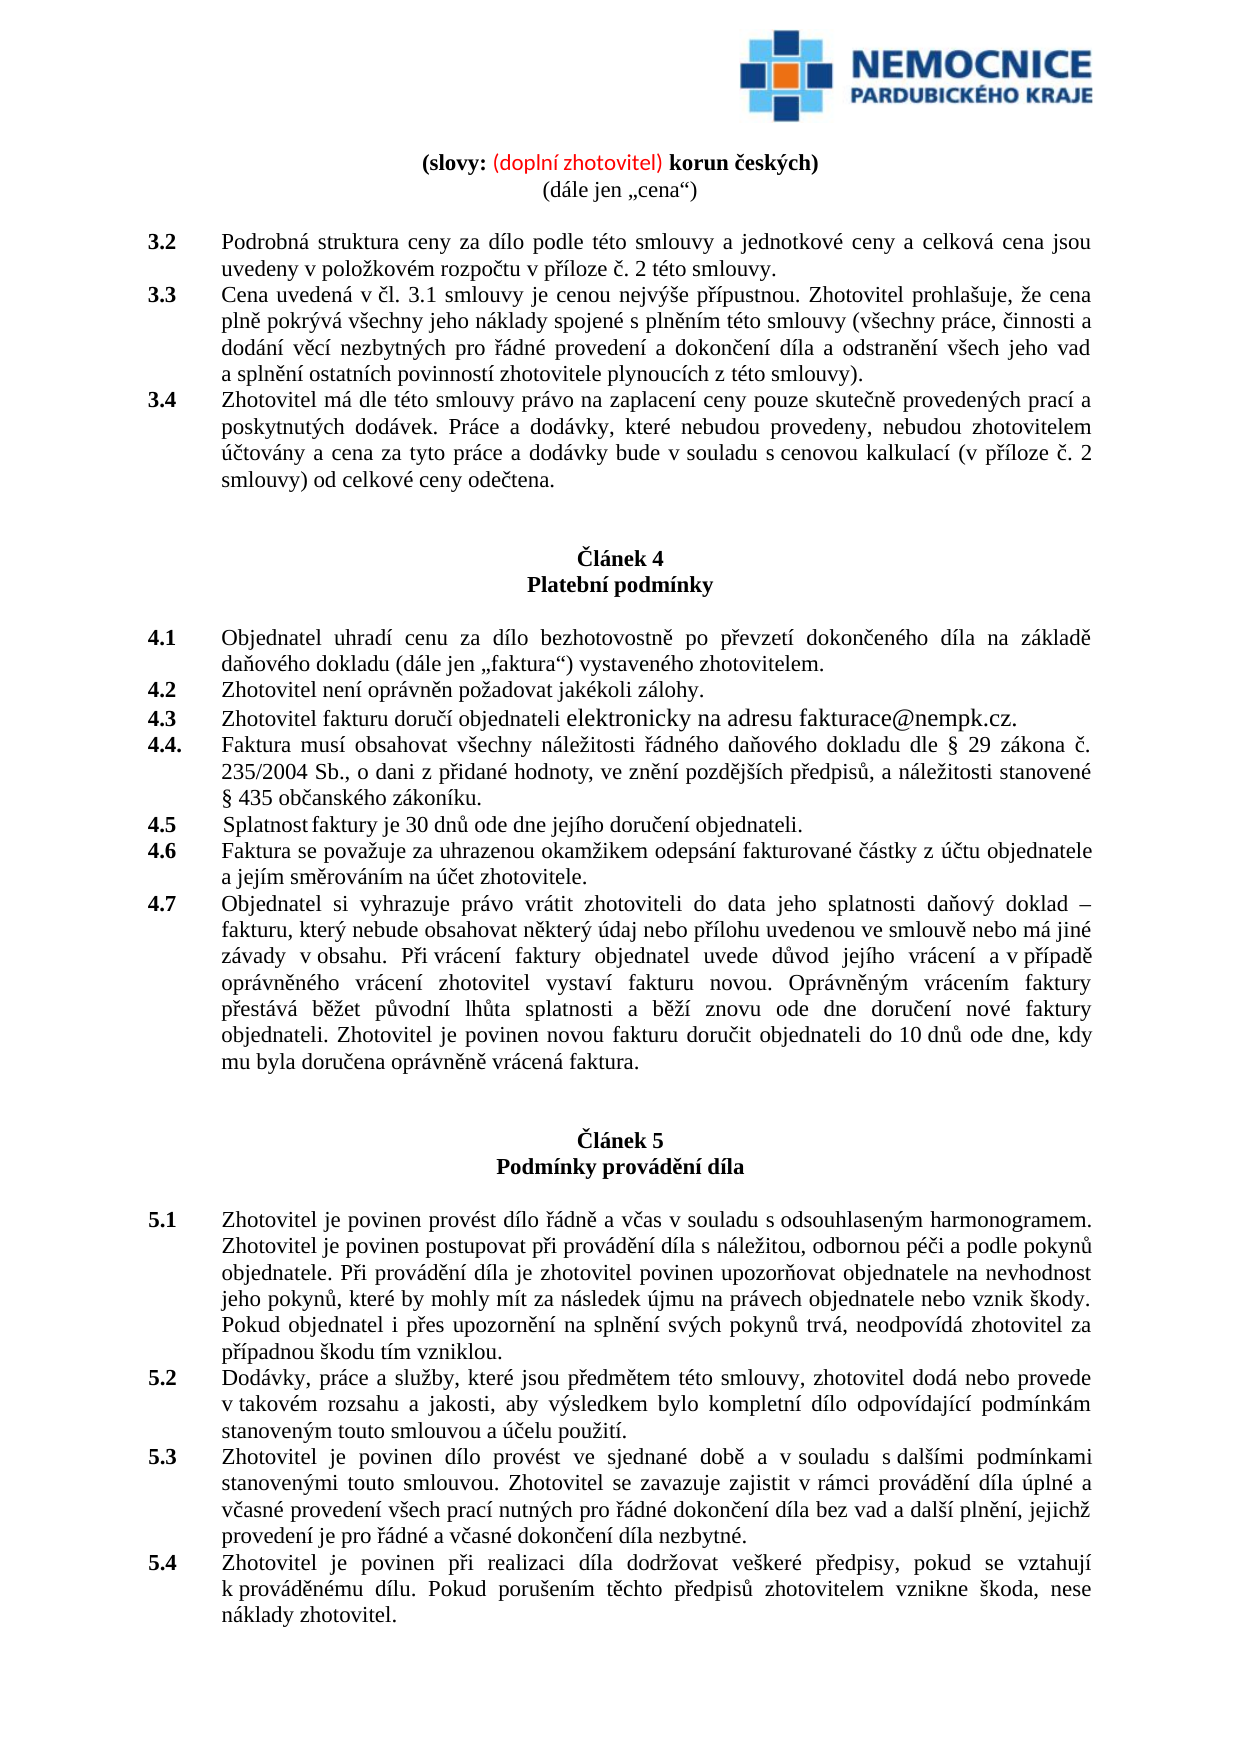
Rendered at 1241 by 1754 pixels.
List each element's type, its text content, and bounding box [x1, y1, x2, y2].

text Článek 4 [148, 545, 1092, 571]
text 4.7 Objednatel si vyhrazuje právo vrátit zhotoviteli do data jeho splatnosti daňový doklad – fakturu, který nebude obsahovat některý údaj nebo přílohu uvedenou ve smlouvě nebo má jiné závady v obsahu. Při vrácení faktury objednatel uvede důvod jejího vrácení a v případě oprávněného vrácení zhotovitel vystaví fakturu novou. Oprávněným vrácením faktury přestává běžet původní lhůta splatnosti a běží znovu ode dne doručení nové faktury objednateli. Zhotovitel je povinen novou fakturu doručit objednateli do 10 dnů ode dne, kdy mu byla doručena oprávněně vrácená faktura. [148, 890, 1092, 1074]
text 4.1 Objednatel uhradí cenu za dílo bezhotovostně po převzetí dokončeného díla na základě daňového dokladu (dále jen „faktura“) vystaveného zhotovitelem. [148, 624, 1092, 676]
text 5.3 Zhotovitel je povinen dílo provést ve sjednané době a v souladu s dalšími podmínkami stanovenými touto smlouvou. Zhotovitel se zavazuje zajistit v rámci provádění díla úplné a včasné provedení všech prací nutných pro řádné dokončení díla bez vad a další plnění, jejichž provedení je pro řádné a včasné dokončení díla nezbytné. [148, 1443, 1092, 1548]
text 3.4 Zhotovitel má dle této smlouvy právo na zaplacení ceny pouze skutečně provedených prací a poskytnutých dodávek. Práce a dodávky, které nebudou provedeny, nebudou zhotovitelem účtovány a cena za tyto práce a dodávky bude v souladu s cenovou kalkulací (v příloze č. 2 smlouvy) od celkové ceny odečtena. [148, 387, 1092, 492]
text 5.2 Dodávky, práce a služby, které jsou předmětem této smlouvy, zhotovitel dodá nebo provede v takovém rozsahu a jakosti, aby výsledkem bylo kompletní dílo odpovídající podmínkám stanoveným touto smlouvou a účelu použití. [148, 1364, 1092, 1443]
text 5.4 Zhotovitel je povinen při realizaci díla dodržovat veškeré předpisy, pokud se vztahují k prováděnému dílu. Pokud porušením těchto předpisů zhotovitelem vznikne škoda, nese náklady zhotovitel. [148, 1548, 1092, 1628]
text Článek 5 [148, 1127, 1092, 1153]
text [148, 148, 1092, 176]
text 4.4. Faktura musí obsahovat všechny náležitosti řádného daňového dokladu dle § 29 zákona č. 235/2004 Sb., o dani z přidané hodnoty, ve znění pozdějších předpisů, a náležitosti stanovené § 435 občanského zákoníku. [148, 732, 1092, 811]
picture [739, 29, 1093, 123]
text 4.3 Zhotovitel fakturu doručí objednateli elektronicky na adresu fakturace@nempk.cz. [148, 703, 1092, 732]
text 3.2 Podrobná struktura ceny za dílo podle této smlouvy a jednotkové ceny a celková cena jsou uvedeny v položkovém rozpočtu v příloze č. 2 této smlouvy. [148, 228, 1092, 281]
text 4.2 Zhotovitel není oprávněn požadovat jakékoli zálohy. [148, 676, 1092, 703]
text (dále jen „cena“) [148, 176, 1092, 202]
text 5.1 Zhotovitel je povinen provést dílo řádně a včas v souladu s odsouhlaseným harmonogramem. Zhotovitel je povinen postupovat při provádění díla s náležitou, odbornou péči a podle pokynů objednatele. Při provádění díla je zhotovitel povinen upozorňovat objednatele na nevhodnost jeho pokynů, které by mohly mít za následek újmu na právech objednatele nebo vznik škody. Pokud objednatel i přes upozornění na splnění svých pokynů trvá, neodpovídá zhotovitel za případnou škodu tím vzniklou. [148, 1206, 1092, 1364]
text 4.5 Splatnost faktury je 30 dnů ode dne jejího doručení objednateli. [148, 811, 1092, 837]
text 3.3 Cena uvedená v čl. 3.1 smlouvy je cenou nejvýše přípustnou. Zhotovitel prohlašuje, že cena plně pokrývá všechny jeho náklady spojené s plněním této smlouvy (všechny práce, činnosti a dodání věcí nezbytných pro řádné provedení a dokončení díla a odstranění všech jeho vad a splnění ostatních povinností zhotovitele plynoucích z této smlouvy). [148, 281, 1092, 387]
text Podmínky provádění díla [148, 1153, 1092, 1179]
text Platební podmínky [148, 571, 1092, 597]
text 4.6 Faktura se považuje za uhrazenou okamžikem odepsání fakturované částky z účtu objednatele a jejím směrováním na účet zhotovitele. [148, 837, 1092, 890]
